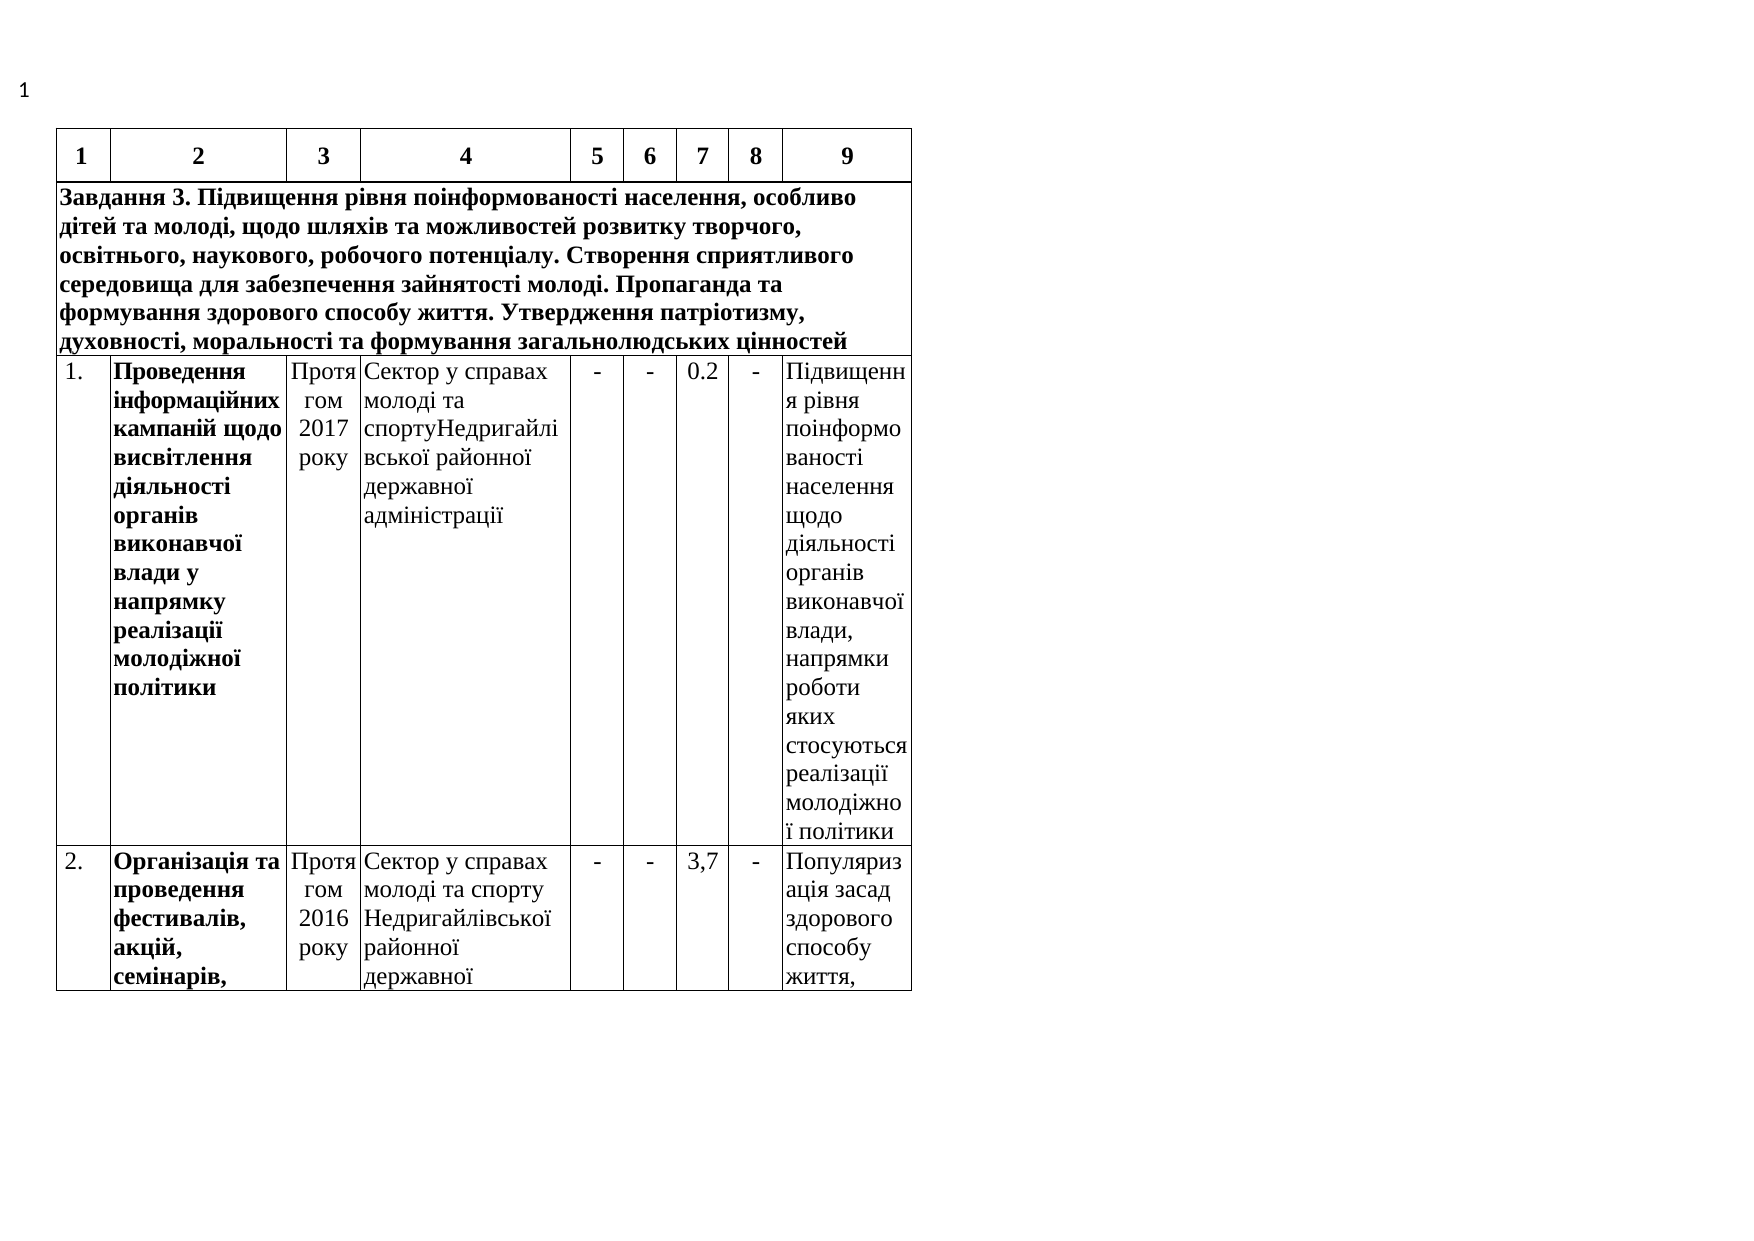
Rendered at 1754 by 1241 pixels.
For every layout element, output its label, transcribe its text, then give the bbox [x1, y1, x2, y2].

table_cell Завдання 3. Підвищення рівня поінформованості населення, особливо дітей та молоді, щодо шляхів та можливостей розвитку творчого, освітнього, наукового, робочого потенціалу. Створення сприятливого середовища для забезпечення зайнятості молоді. Пропаганда та формування здорового способу життя. Утвердження патріотизму, духовності, моральності та формування загальнолюдських цінностей [57, 183, 911, 355]
table_cell Протягом 2016 року [287, 846, 360, 989]
table_cell - [729, 846, 782, 989]
table_cell Проведення інформаційних кампаній щодо висвітлення діяльності органів виконавчої влади у напрямку реалізації молодіжної політики [111, 356, 286, 845]
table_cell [783, 846, 911, 989]
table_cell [111, 846, 286, 989]
table_header 3 [287, 129, 360, 181]
table_header 2 [111, 129, 286, 181]
table_header 6 [624, 129, 676, 181]
table_cell Протягом 2017 року [287, 356, 360, 845]
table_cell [361, 846, 570, 989]
table_cell Підвищення рівня поінформованості населення щодо діяльності органів виконавчої влади, напрямки роботи яких стосуються реалізації молодіжної політики [783, 356, 911, 845]
table_cell 3,7 [677, 846, 728, 989]
table_cell - [624, 846, 676, 989]
table_cell [57, 846, 110, 989]
table_header 9 [783, 129, 911, 181]
table_cell 0.2 [677, 356, 728, 845]
table_header 7 [677, 129, 728, 181]
table_cell - [571, 356, 623, 845]
table_header 4 [361, 129, 570, 181]
table_cell [57, 356, 110, 845]
table_header 5 [571, 129, 623, 181]
table_header 1 [57, 129, 110, 181]
table_cell - [571, 846, 623, 989]
table_header 8 [729, 129, 782, 181]
table_cell - [624, 356, 676, 845]
table_cell - [729, 356, 782, 845]
table_cell Сектор у справах молоді та спортуНедригайлівської районної державної адміністрації [361, 356, 570, 845]
